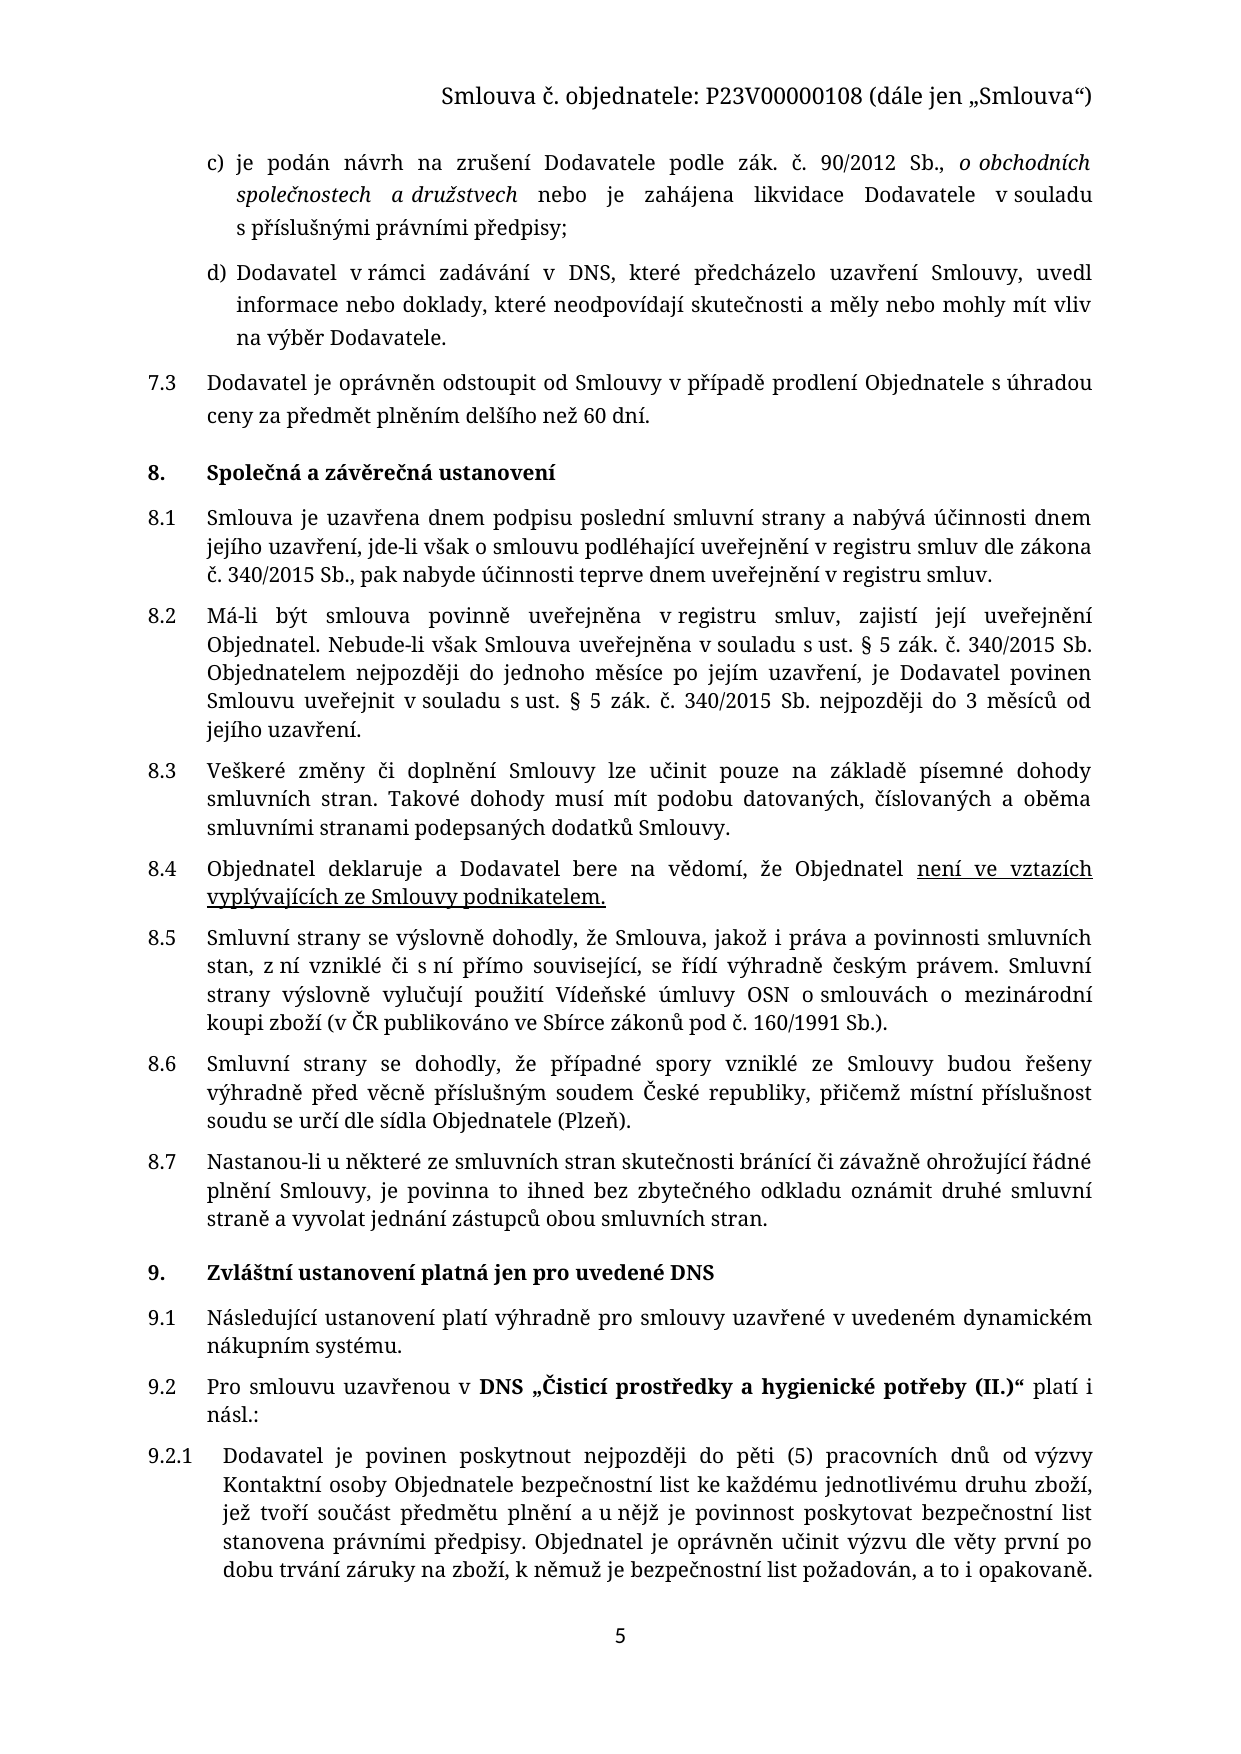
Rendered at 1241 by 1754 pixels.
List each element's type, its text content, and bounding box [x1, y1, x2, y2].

list Objednatel deklaruje a Dodavatel bere na vědomí, že Objednatel není ve vztazích vyplývajících ze Smlouvy podnikatelem. [148, 854, 1093, 911]
list Následující ustanovení platí výhradně pro smlouvy uzavřené v uvedeném dynamickém nákupním systému. [148, 1303, 1093, 1359]
list Má-li být smlouva povinně uveřejněna v registru smluv, zajistí její uveřejnění Objednatel. Nebude-li však Smlouva uveřejněna v souladu s ust. § 5 zák. č. 340/2015 Sb. Objednatelem nejpozději do jednoho měsíce po jejím uzavření, je Dodavatel povinen Smlouvu uveřejnit v souladu s ust. § 5 zák. č. 340/2015 Sb. nejpozději do 3 měsíců od jejího uzavření. [148, 601, 1093, 743]
list je podán návrh na zrušení Dodavatele podle zák. č. 90/2012 Sb., o obchodních společnostech a družstvech nebo je zahájena likvidace Dodavatele v souladu s příslušnými právními předpisy; [207, 148, 1093, 241]
list Smluvní strany se výslovně dohodly, že Smlouva, jakož i práva a povinnosti smluvních stan, z ní vzniklé či s ní přímo související, se řídí výhradně českým právem. Smluvní strany výslovně vylučují použití Vídeňské úmluvy OSN o smlouvách o mezinárodní koupi zboží (v ČR publikováno ve Sbírce zákonů pod č. 160/1991 Sb.). [148, 923, 1093, 1037]
list Pro smlouvu uzavřenou v DNS „Čisticí prostředky a hygienické potřeby (II.)“ platí i násl.: [148, 1372, 1093, 1429]
list Zvláštní ustanovení platná jen pro uvedené DNS [148, 1258, 1093, 1286]
list Dodavatel v rámci zadávání v DNS, které předcházelo uzavření Smlouvy, uvedl informace nebo doklady, které neodpovídají skutečnosti a měly nebo mohly mít vliv na výběr Dodavatele. [207, 258, 1093, 352]
list Dodavatel je oprávněn odstoupit od Smlouvy v případě prodlení Objednatele s úhradou ceny za předmět plněním delšího než 60 dní. [148, 368, 1093, 429]
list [148, 1441, 1093, 1584]
list Veškeré změny či doplnění Smlouvy lze učinit pouze na základě písemné dohody smluvních stran. Takové dohody musí mít podobu datovaných, číslovaných a oběma smluvními stranami podepsaných dodatků Smlouvy. [148, 756, 1093, 841]
list Smluvní strany se dohodly, že případné spory vzniklé ze Smlouvy budou řešeny výhradně před věcně příslušným soudem České republiky, přičemž místní příslušnost soudu se určí dle sídla Objednatele (Plzeň). [148, 1049, 1093, 1135]
list Nastanou-li u některé ze smluvních stran skutečnosti bránící či závažně ohrožující řádné plnění Smlouvy, je povinna to ihned bez zbytečného odkladu oznámit druhé smluvní straně a vyvolat jednání zástupců obou smluvních stran. [148, 1147, 1093, 1233]
list Smlouva je uzavřena dnem podpisu poslední smluvní strany a nabývá účinnosti dnem jejího uzavření, jde-li však o smlouvu podléhající uveřejnění v registru smluv dle zákona č. 340/2015 Sb., pak nabyde účinnosti teprve dnem uveřejnění v registru smluv. [148, 503, 1093, 589]
list Společná a závěrečná ustanovení [148, 458, 1093, 487]
